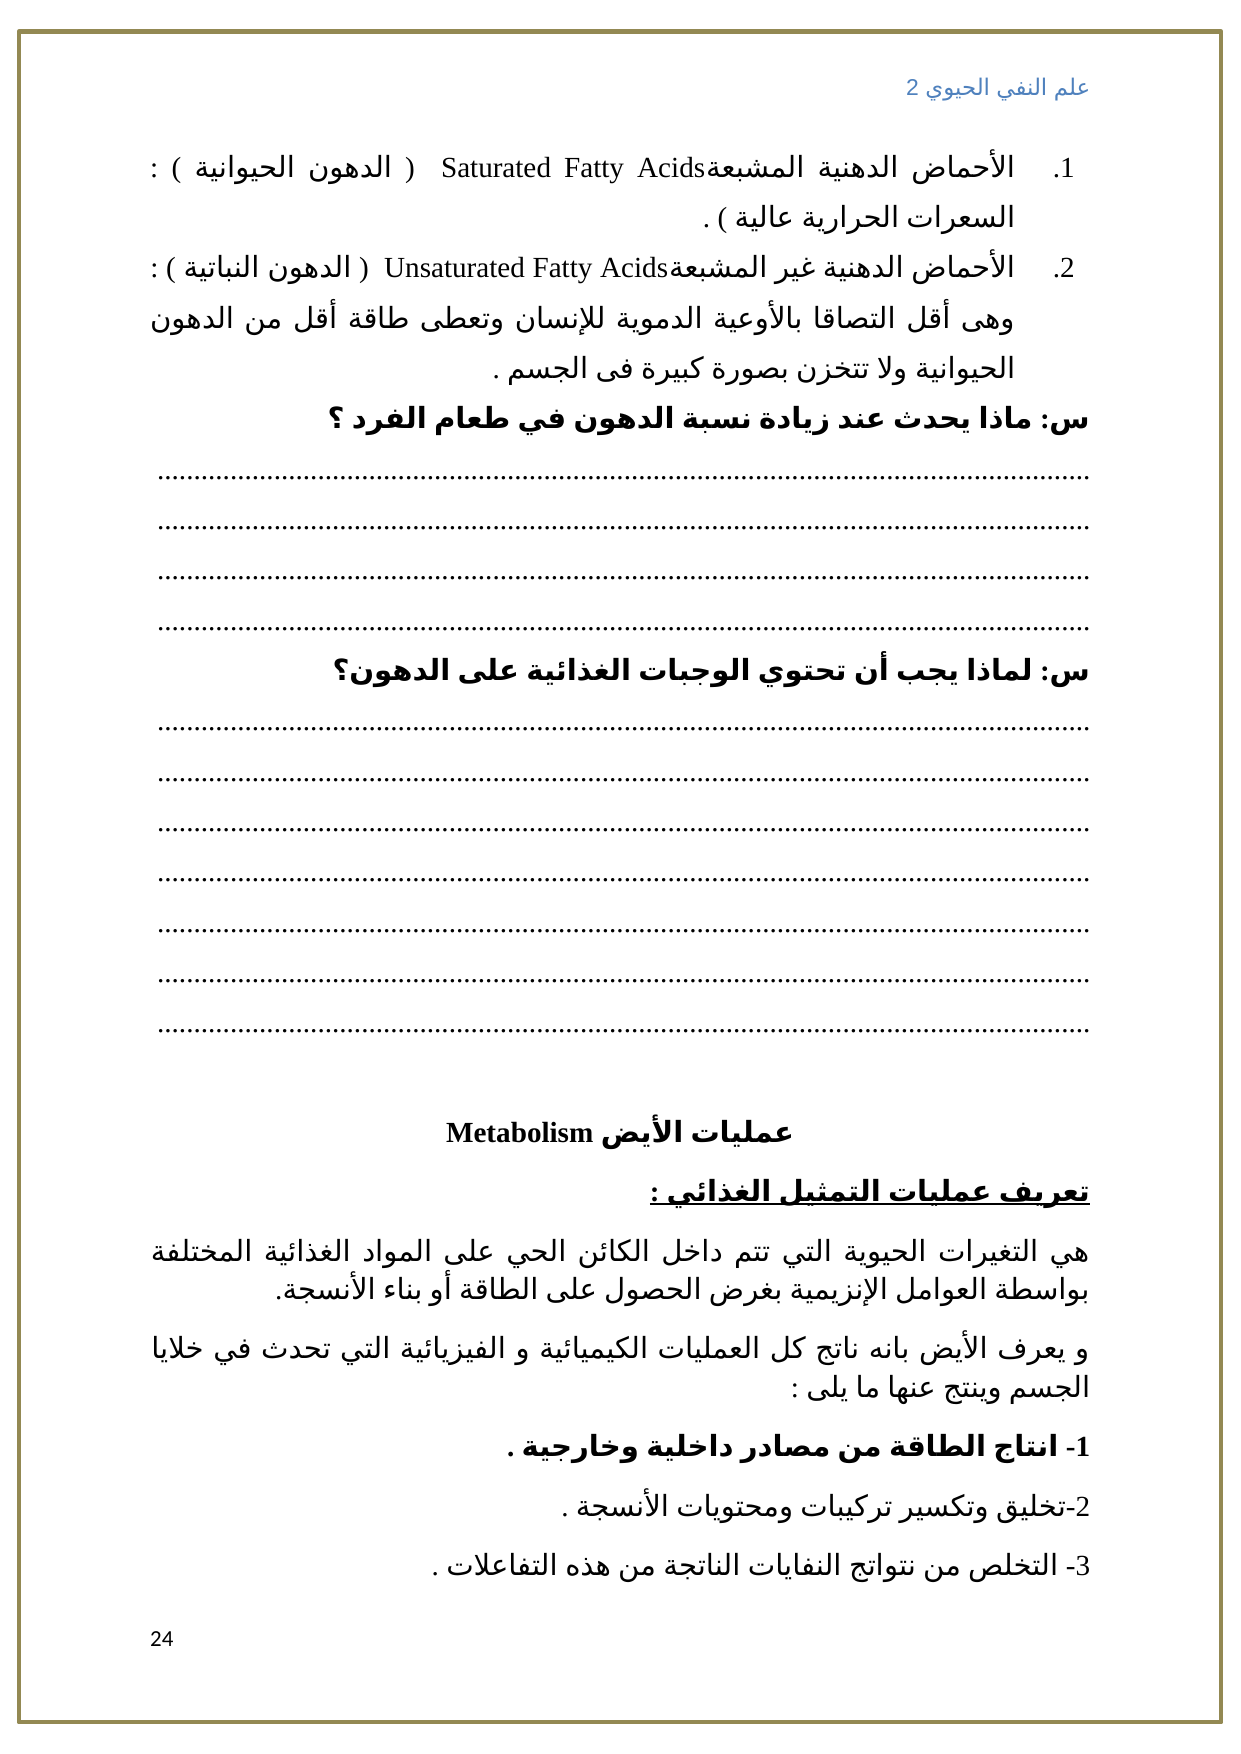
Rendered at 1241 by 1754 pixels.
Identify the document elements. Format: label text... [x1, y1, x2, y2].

text تعريف عمليات التمثيل الغذائي : [150, 1174, 1090, 1208]
list الأحماض الدهنية غير المشبعةUnsaturated Fatty Acids ( الدهون النباتية ) : وهى أقل التصاقا بالأوعية الدموية للإنسان وتعطى طاقة أقل من الدهون الحيوانية ولا تتخزن بصورة كبيرة فى الجسم . [150, 251, 1053, 385]
text س: ماذا يحدث عند زيادة نسبة الدهون في طعام الفرد ؟ [150, 402, 1090, 435]
text ................................................................................................................................ [150, 955, 1090, 988]
text س: لماذا يجب أن تحتوي الوجبات الغذائية على الدهون؟ [150, 653, 1090, 687]
text ................................................................................................................................ [150, 905, 1090, 938]
text ................................................................................................................................ [150, 552, 1090, 586]
text ................................................................................................................................ [150, 603, 1090, 636]
text ................................................................................................................................ [150, 502, 1090, 536]
text 1- انتاج الطاقة من مصادر داخلية وخارجية . [150, 1429, 1090, 1463]
text هي التغيرات الحيوية التي تتم داخل الكائن الحي على المواد الغذائية المختلفة بواسطة العوامل الإنزيمية بغرض الحصول على الطاقة أو بناء الأنسجة. [150, 1234, 1090, 1306]
text 2-تخليق وتكسير تركيبات ومحتويات الأنسجة . [150, 1489, 1090, 1522]
list الأحماض الدهنية المشبعةSaturated Fatty Acids ( الدهون الحيوانية ) : السعرات الحرارية عالية ) . [150, 150, 1053, 234]
text ................................................................................................................................ [150, 703, 1090, 737]
text 3- التخلص من نتواتج النفايات الناتجة من هذه التفاعلات . [150, 1548, 1090, 1582]
text ................................................................................................................................ [150, 1005, 1090, 1039]
text ................................................................................................................................ [150, 854, 1090, 888]
text و يعرف الأيض بانه ناتج كل العمليات الكيميائية و الفيزيائية التي تحدث في خلايا الجسم وينتج عنها ما يلى : [150, 1332, 1090, 1404]
text عمليات الأيض Metabolism [150, 1115, 1090, 1148]
text ................................................................................................................................ [150, 452, 1090, 485]
text ................................................................................................................................ [150, 754, 1090, 787]
text ................................................................................................................................ [150, 804, 1090, 838]
